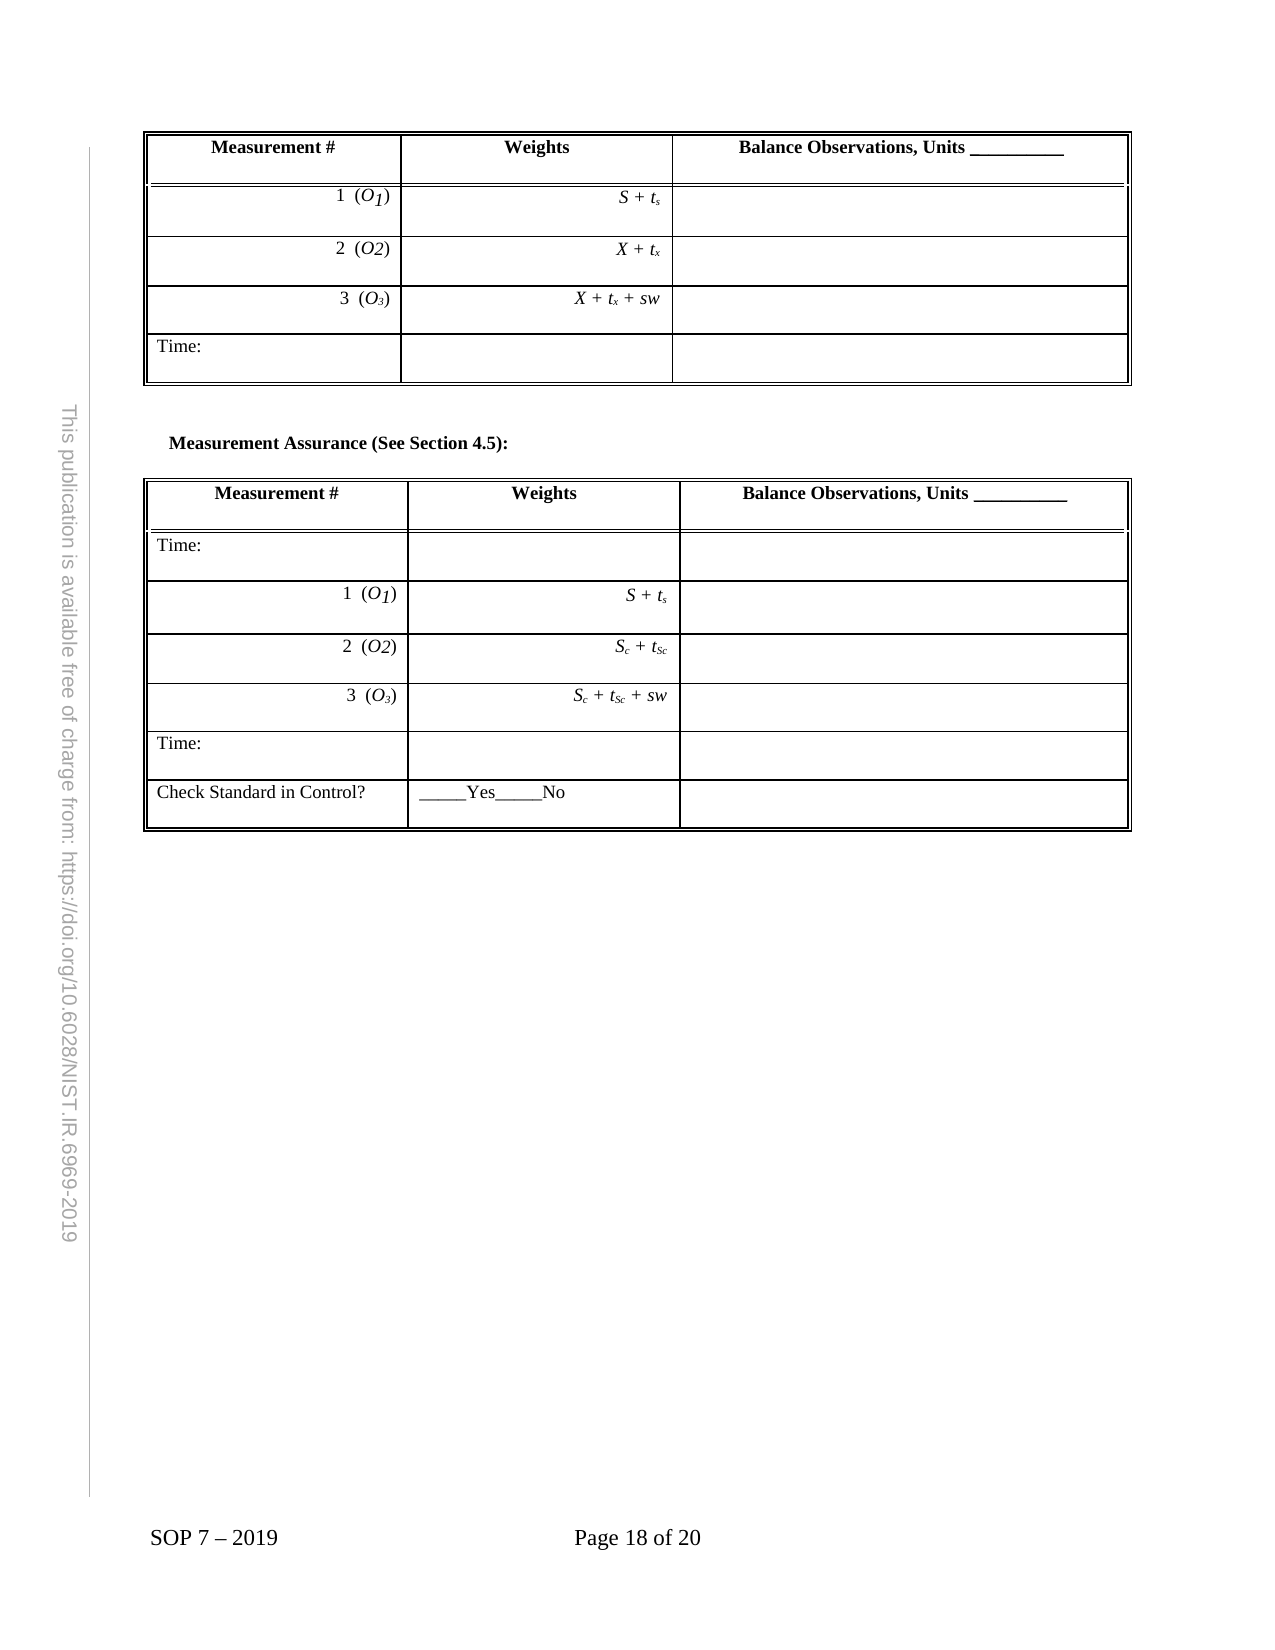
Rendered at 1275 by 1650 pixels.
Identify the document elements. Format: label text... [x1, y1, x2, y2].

table_cell S + ts [409, 582, 679, 633]
table_cell S + ts [402, 187, 672, 236]
table_cell 2 (O2) [148, 635, 407, 682]
table_header Weights [402, 136, 672, 183]
table_cell 1 (O1) [145, 183, 400, 236]
text Measurement Assurance (See Section 4.5): [169, 432, 1125, 453]
table_cell X + tx [402, 237, 672, 285]
table_header Measurement # [148, 482, 407, 529]
table_cell Check Standard in Control? [148, 781, 407, 827]
table_cell 2 (O2) [148, 237, 400, 285]
table_cell [681, 582, 1127, 633]
table_cell [409, 533, 679, 580]
table_cell [409, 732, 679, 779]
table_header Measurement # [148, 136, 400, 183]
table_header Weights [409, 482, 679, 529]
table_cell [681, 684, 1127, 731]
table_cell [673, 237, 1127, 285]
table_cell [673, 287, 1127, 333]
table_cell _____Yes_____No [409, 781, 679, 827]
table_cell [681, 732, 1127, 779]
table_cell Time: [148, 335, 400, 381]
table_header Balance Observations, Units __________ [673, 136, 1127, 183]
table_cell 3 (O3) [148, 684, 407, 731]
table_cell [681, 781, 1127, 827]
table_cell Time: [148, 732, 407, 779]
table_cell Sc + tSc + sw [409, 684, 679, 731]
table_cell [673, 335, 1127, 381]
table_cell 3 (O3) [148, 287, 400, 333]
table_cell [673, 183, 1130, 236]
table_cell X + tx + sw [402, 287, 672, 333]
table_cell [681, 529, 1130, 580]
table_cell Sc + tSc [409, 635, 679, 682]
table_cell [402, 335, 672, 381]
table_cell 1 (O1) [148, 582, 407, 633]
table_cell Time: [145, 529, 407, 580]
table_header Balance Observations, Units __________ [681, 482, 1127, 529]
table_cell [681, 635, 1127, 682]
